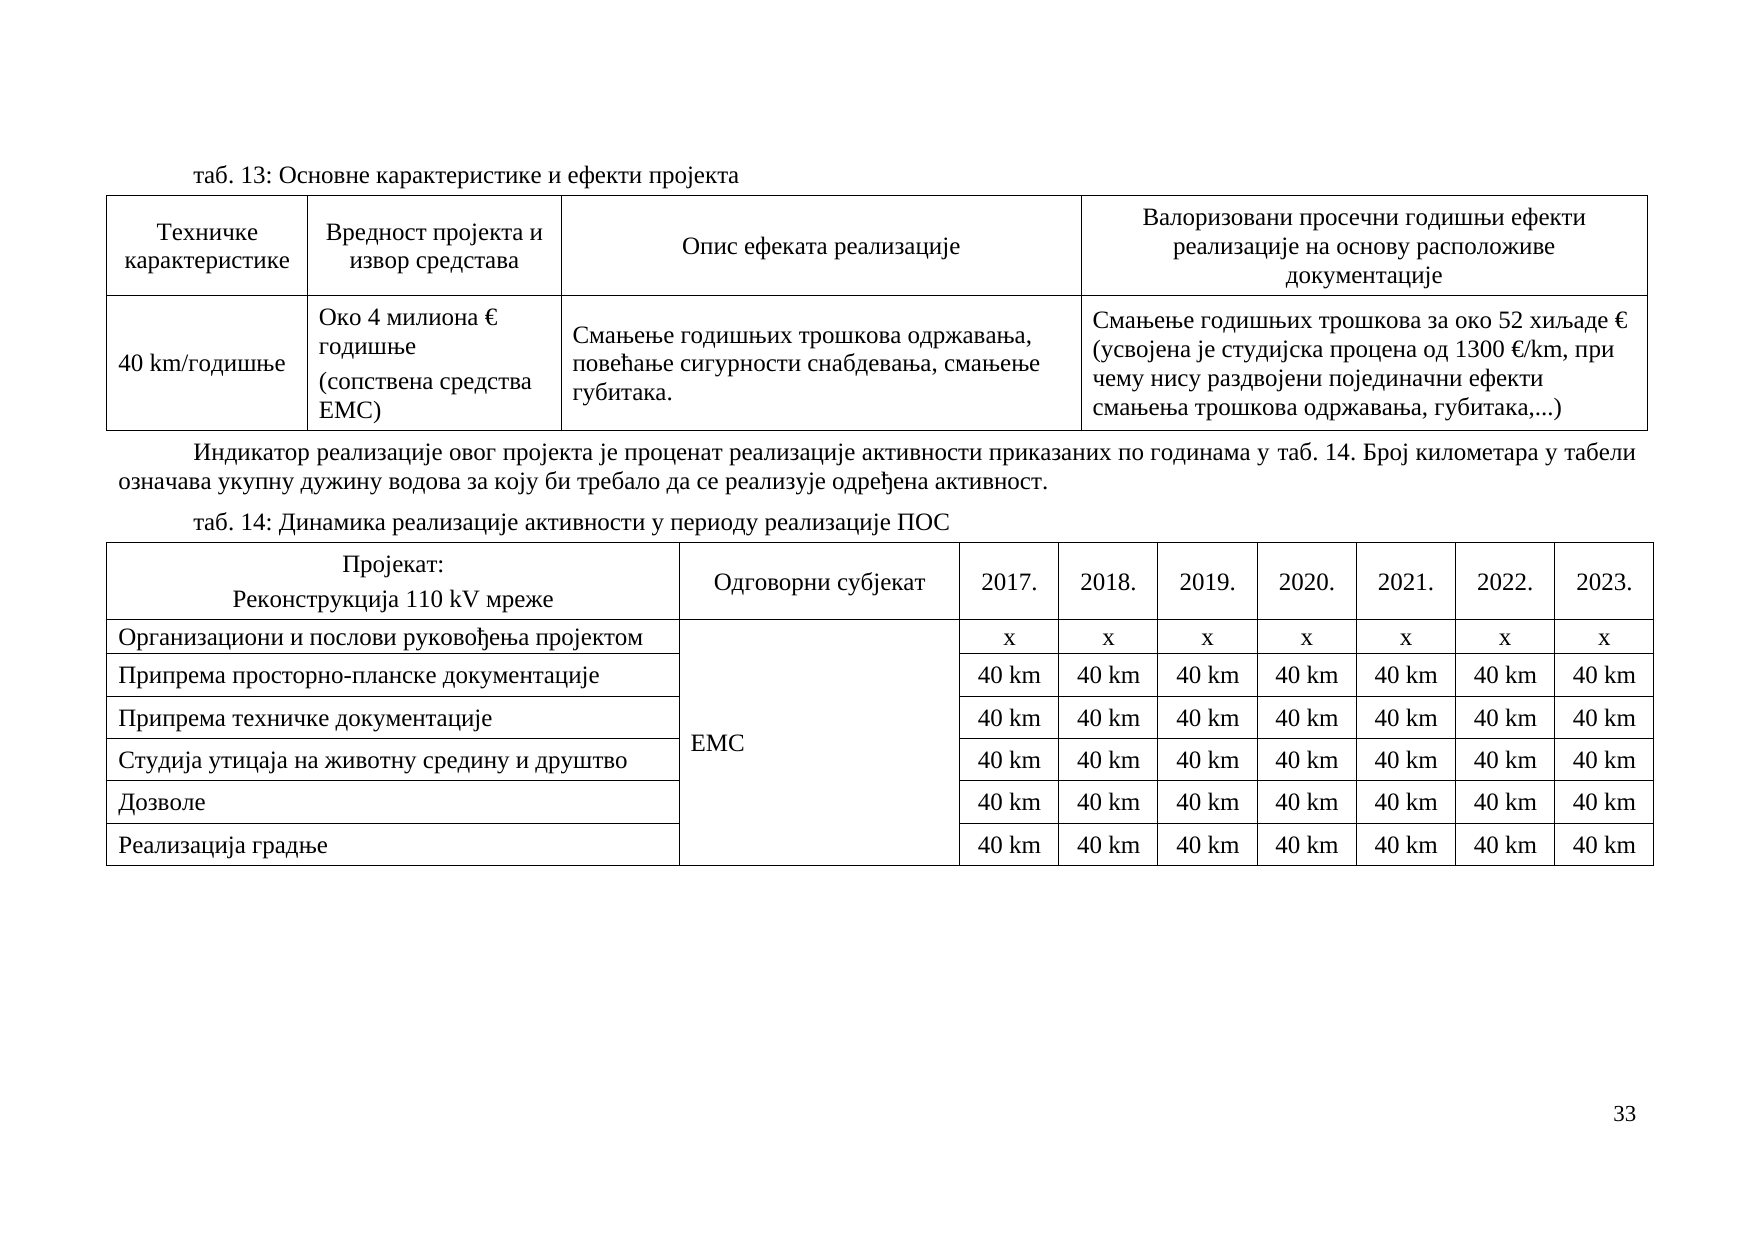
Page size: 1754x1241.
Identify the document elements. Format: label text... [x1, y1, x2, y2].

table_cell 40 km [1555, 654, 1653, 696]
table_header 2018. [1059, 543, 1157, 619]
table_cell 40 km [1555, 781, 1653, 822]
table_cell 40 km [1555, 697, 1653, 738]
table_cell Дозволе [107, 781, 679, 822]
table_cell 40 km [1456, 824, 1554, 865]
table_cell x [1555, 620, 1653, 653]
table_cell x [960, 620, 1058, 653]
table_cell x [1059, 620, 1157, 653]
table_header 2022. [1456, 543, 1554, 619]
table_header 2021. [1357, 543, 1455, 619]
table_cell 40 km [1357, 697, 1455, 738]
text таб. 13: Основне карактеристике и ефекти пројекта [118, 160, 1636, 189]
table_cell x [1456, 620, 1554, 653]
table_cell 40 km [1059, 781, 1157, 822]
table_cell Припрема просторно-планске документације [107, 654, 679, 696]
table_header Пројекат: Реконструкција 110 kV мреже [107, 543, 679, 619]
table_cell 40 km [1258, 824, 1356, 865]
table_cell 40 km [960, 654, 1058, 696]
table_cell 40 km [1059, 739, 1157, 780]
table_cell 40 km [1258, 781, 1356, 822]
table_cell Студија утицаја на животну средину и друштво [107, 739, 679, 780]
table_cell 40 km [1158, 824, 1257, 865]
text Индикатор реализације овог пројекта је проценат реализације активности приказаних по годинама у таб. 14. Број километара у табели означава укупну дужину водова за коју би требало да се реализује одређена активност. [118, 437, 1636, 494]
table_cell Припрема техничке документације [107, 697, 679, 738]
table_cell x [1357, 620, 1455, 653]
table_cell 40 km [1555, 739, 1653, 780]
table_cell 40 km [960, 824, 1058, 865]
table_header Вредност пројекта и извор средстава [308, 196, 561, 295]
table_cell 40 km/годишње [107, 296, 307, 430]
table_cell 40 km [1158, 781, 1257, 822]
table_cell Реализација градње [107, 824, 679, 865]
table_cell ЕМС [680, 620, 959, 865]
table_header Техничке карактеристике [107, 196, 307, 295]
table_header Одговорни субјекат [680, 543, 959, 619]
table_cell 40 km [960, 781, 1058, 822]
table_header 2023. [1555, 543, 1653, 619]
table_cell 40 km [1258, 739, 1356, 780]
table_cell x [1158, 620, 1257, 653]
table_cell 40 km [1258, 654, 1356, 696]
table_header Опис ефеката реализације [562, 196, 1081, 295]
table_cell 40 km [1456, 654, 1554, 696]
table_cell Смањење годишњих трошкова одржавања, повећање сигурности снабдевања, смањење губитака. [562, 296, 1081, 430]
table_header 2020. [1258, 543, 1356, 619]
table_header Валоризовани просечни годишњи ефекти реализације на основу расположиве документације [1082, 196, 1647, 295]
table_cell 40 km [1059, 654, 1157, 696]
text таб. 14: Динамика реализације активности у периоду реализације ПОС [118, 507, 1636, 536]
table_cell 40 km [1357, 654, 1455, 696]
table_cell 40 km [1158, 697, 1257, 738]
table_cell Смањење годишњих трошкова за око 52 хиљаде € (усвојена је студијска процена од 1300 €/km, при чему нису раздвојени појединачни ефекти смањења трошкова одржавања, губитака,...) [1082, 296, 1647, 430]
table_cell Око 4 милиона € годишње (сопствена средства ЕМС) [308, 296, 561, 430]
table_cell 40 km [1158, 654, 1257, 696]
table_cell 40 km [960, 739, 1058, 780]
table_cell Организациони и послови руковођења пројектом [107, 620, 679, 653]
table_cell 40 km [1158, 739, 1257, 780]
table_cell 40 km [1555, 824, 1653, 865]
table_header 2017. [960, 543, 1058, 619]
table_cell 40 km [1357, 739, 1455, 780]
table_cell 40 km [1456, 739, 1554, 780]
table_cell 40 km [960, 697, 1058, 738]
table_cell 40 km [1456, 781, 1554, 822]
table_cell 40 km [1059, 697, 1157, 738]
table_cell x [1258, 620, 1356, 653]
table_header 2019. [1158, 543, 1257, 619]
table_cell 40 km [1258, 697, 1356, 738]
table_cell 40 km [1456, 697, 1554, 738]
table_cell 40 km [1357, 781, 1455, 822]
table_cell 40 km [1059, 824, 1157, 865]
table_cell 40 km [1357, 824, 1455, 865]
